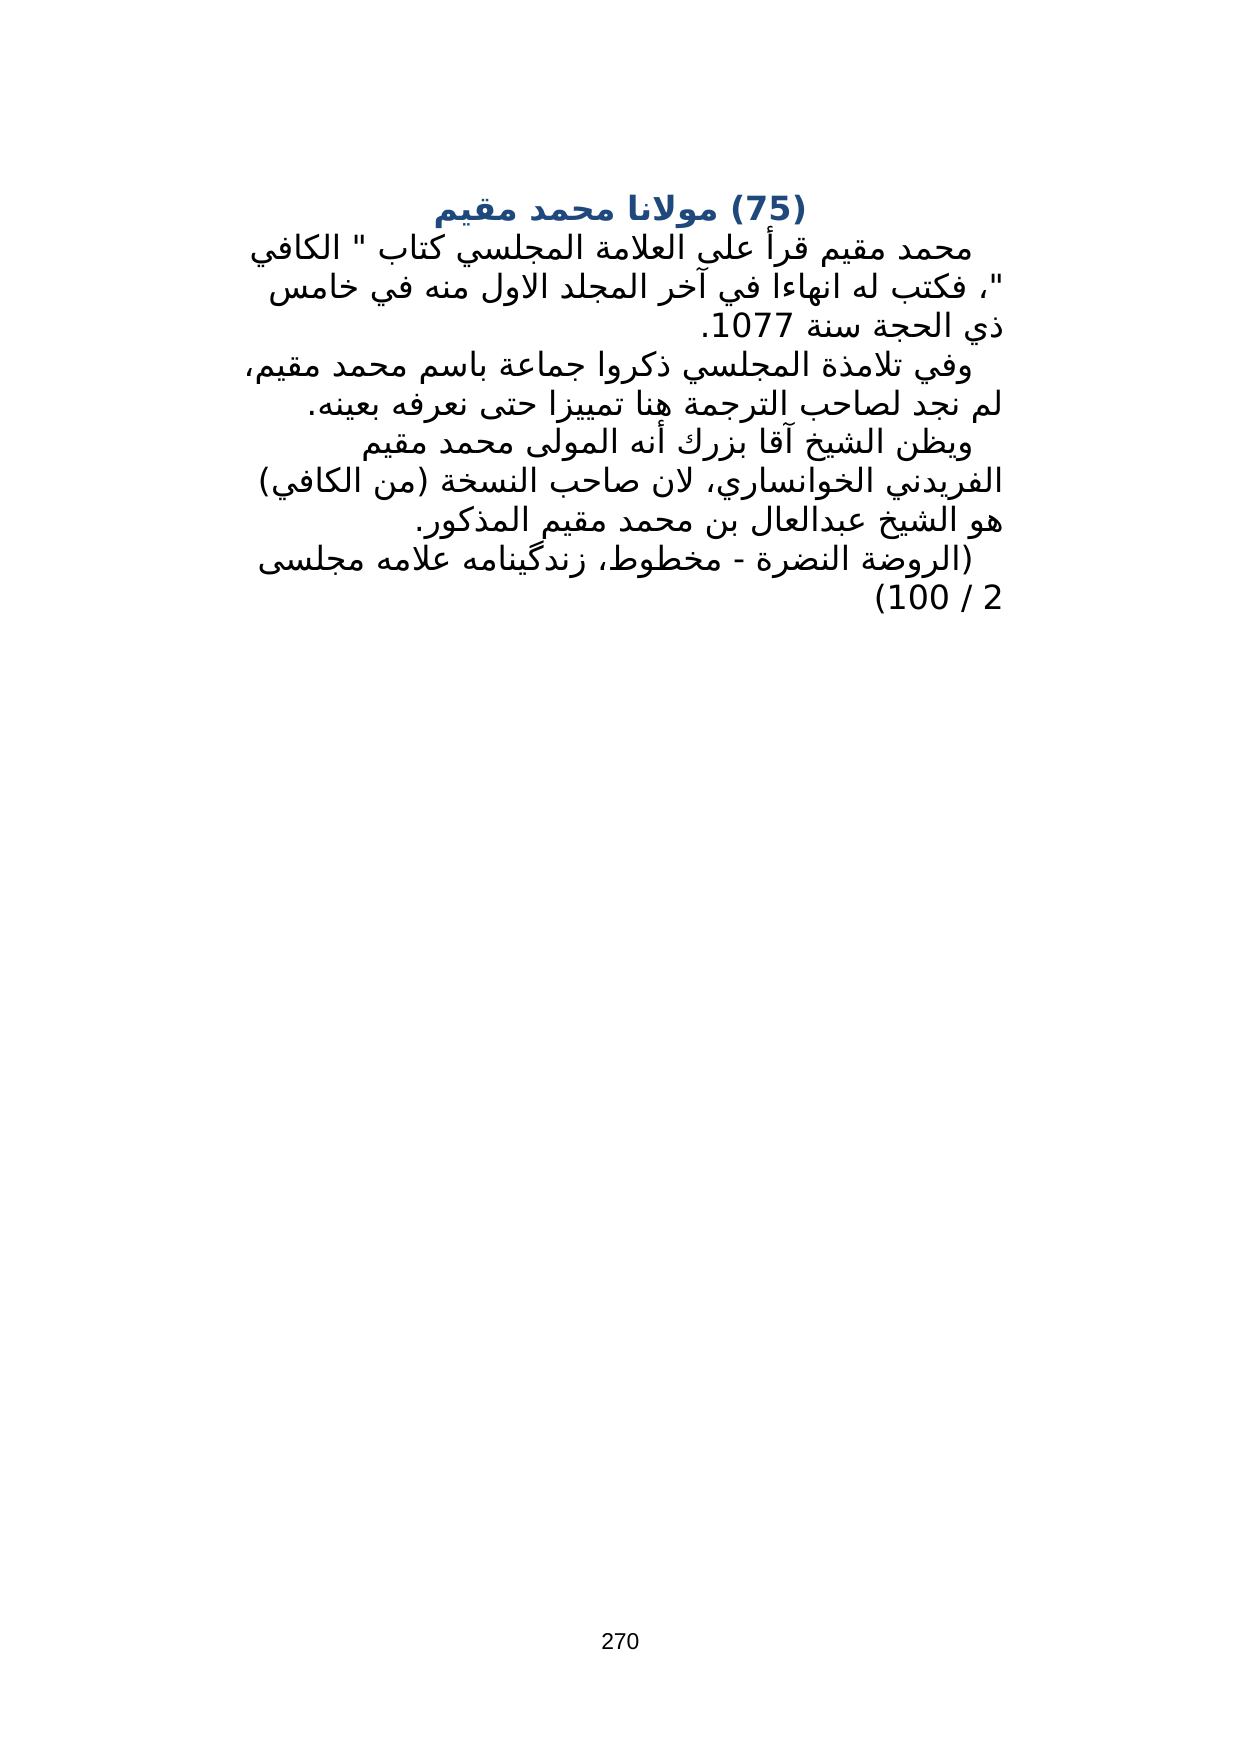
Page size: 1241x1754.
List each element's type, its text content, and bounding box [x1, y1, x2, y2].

text محمد مقيم قرأ على العلامة المجلسي كتاب " الكافي "، فكتب له انهاء‌ا في آخر المجلد الاول منه في خامس ذي الحجة سنة 1077. [236, 228, 1004, 345]
subtitle (75) مولانا محمد مقيم [236, 190, 1004, 228]
text ويظن الشيخ آقا بزرك أنه المولى محمد مقيم الفريدني الخوانساري، لان صاحب النسخة (من الكافي) هو الشيخ عبدالعال بن محمد مقيم المذكور. [236, 423, 1004, 539]
text وفي تلامذة المجلسي ذكروا جماعة باسم محمد مقيم، لم نجد لصاحب الترجمة هنا تمييزا حتى نعرفه بعينه. [236, 345, 1004, 423]
text (الروضة النضرة - مخطوط، زندگينامه علامه مجلسى 2 / 100) [236, 539, 1004, 617]
